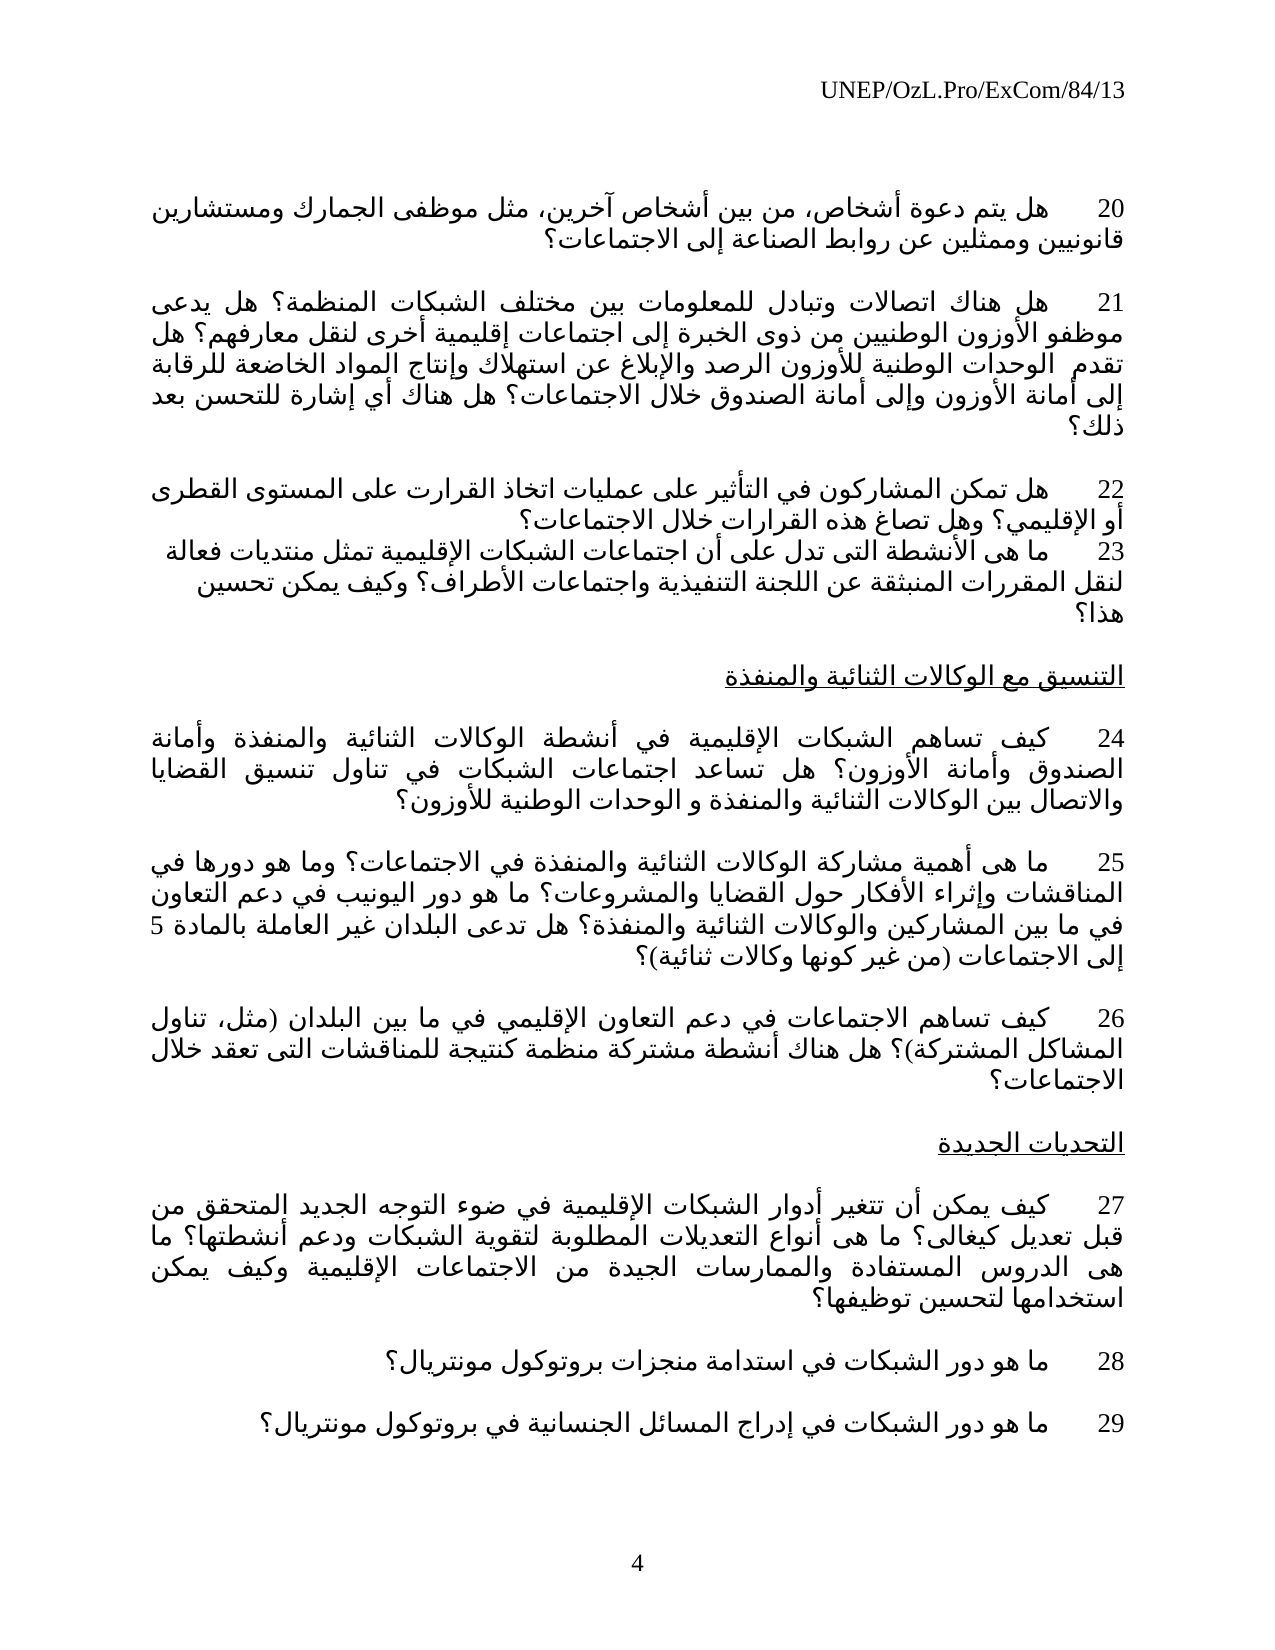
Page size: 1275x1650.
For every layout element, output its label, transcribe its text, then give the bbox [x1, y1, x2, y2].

subtitle 24 كيف تساهم الشبكات الإقليمية في أنشطة الوكالات الثنائية والمنفذة وأمانة الصندوق وأمانة الأوزون؟ هل تساعد اجتماعات الشبكات في تناول تنسيق القضايا والاتصال بين الوكالات الثنائية والمنفذة و الوحدات الوطنية للأوزون؟ [150, 722, 1124, 815]
subtitle 28 ما هو دور الشبكات في استدامة منجزات بروتوكول مونتريال؟ [150, 1345, 1124, 1376]
subtitle 20 هل يتم دعوة أشخاص، من بين أشخاص آخرين، مثل موظفى الجمارك ومستشارين قانونيين وممثلين عن روابط الصناعة إلى الاجتماعات؟ [150, 192, 1124, 255]
subtitle 25 ما هى أهمية مشاركة الوكالات الثنائية والمنفذة في الاجتماعات؟ وما هو دورها في المناقشات وإثراء الأفكار حول القضايا والمشروعات؟ ما هو دور اليونيب في دعم التعاون في ما بين المشاركين والوكالات الثنائية والمنفذة؟ هل تدعى البلدان غير العاملة بالمادة 5 إلى الاجتماعات (من غير كونها وكالات ثنائية)؟ [150, 846, 1124, 971]
subtitle 26 كيف تساهم الاجتماعات في دعم التعاون الإقليمي في ما بين البلدان (مثل، تناول المشاكل المشتركة)؟ هل هناك أنشطة مشتركة منظمة كنتيجة للمناقشات التى تعقد خلال الاجتماعات؟ [150, 1002, 1124, 1096]
subtitle التنسيق مع الوكالات الثنائية والمنفذة [150, 659, 1124, 691]
subtitle 29 ما هو دور الشبكات في إدراج المسائل الجنسانية في بروتوكول مونتريال؟ [150, 1407, 1124, 1438]
subtitle 21 هل هناك اتصالات وتبادل للمعلومات بين مختلف الشبكات المنظمة؟ هل يدعى موظفو الأوزون الوطنيين من ذوى الخبرة إلى اجتماعات إقليمية أخرى لنقل معارفهم؟ هل تقدم الوحدات الوطنية للأوزون الرصد والإبلاغ عن استهلاك وإنتاج المواد الخاضعة للرقابة إلى أمانة الأوزون وإلى أمانة الصندوق خلال الاجتماعات؟ هل هناك أي إشارة للتحسن بعد ذلك؟ [150, 286, 1124, 442]
subtitle 27 كيف يمكن أن تتغير أدوار الشبكات الإقليمية في ضوء التوجه الجديد المتحقق من قبل تعديل كيغالى؟ ما هى أنواع التعديلات المطلوبة لتقوية الشبكات ودعم أنشطتها؟ ما هى الدروس المستفادة والممارسات الجيدة من الاجتماعات الإقليمية وكيف يمكن استخدامها لتحسين توظيفها؟ [150, 1189, 1124, 1314]
subtitle 22 هل تمكن المشاركون في التأثير على عمليات اتخاذ القرارت على المستوى القطرى أو الإقليمي؟ وهل تصاغ هذه القرارات خلال الاجتماعات؟ [150, 473, 1124, 535]
subtitle التحديات الجديدة [150, 1127, 1124, 1158]
subtitle 23 ما هى الأنشطة التى تدل على أن اجتماعات الشبكات الإقليمية تمثل منتديات فعالة لنقل المقررات المنبثقة عن اللجنة التنفيذية واجتماعات الأطراف؟ وكيف يمكن تحسين هذا؟ [150, 535, 1124, 628]
